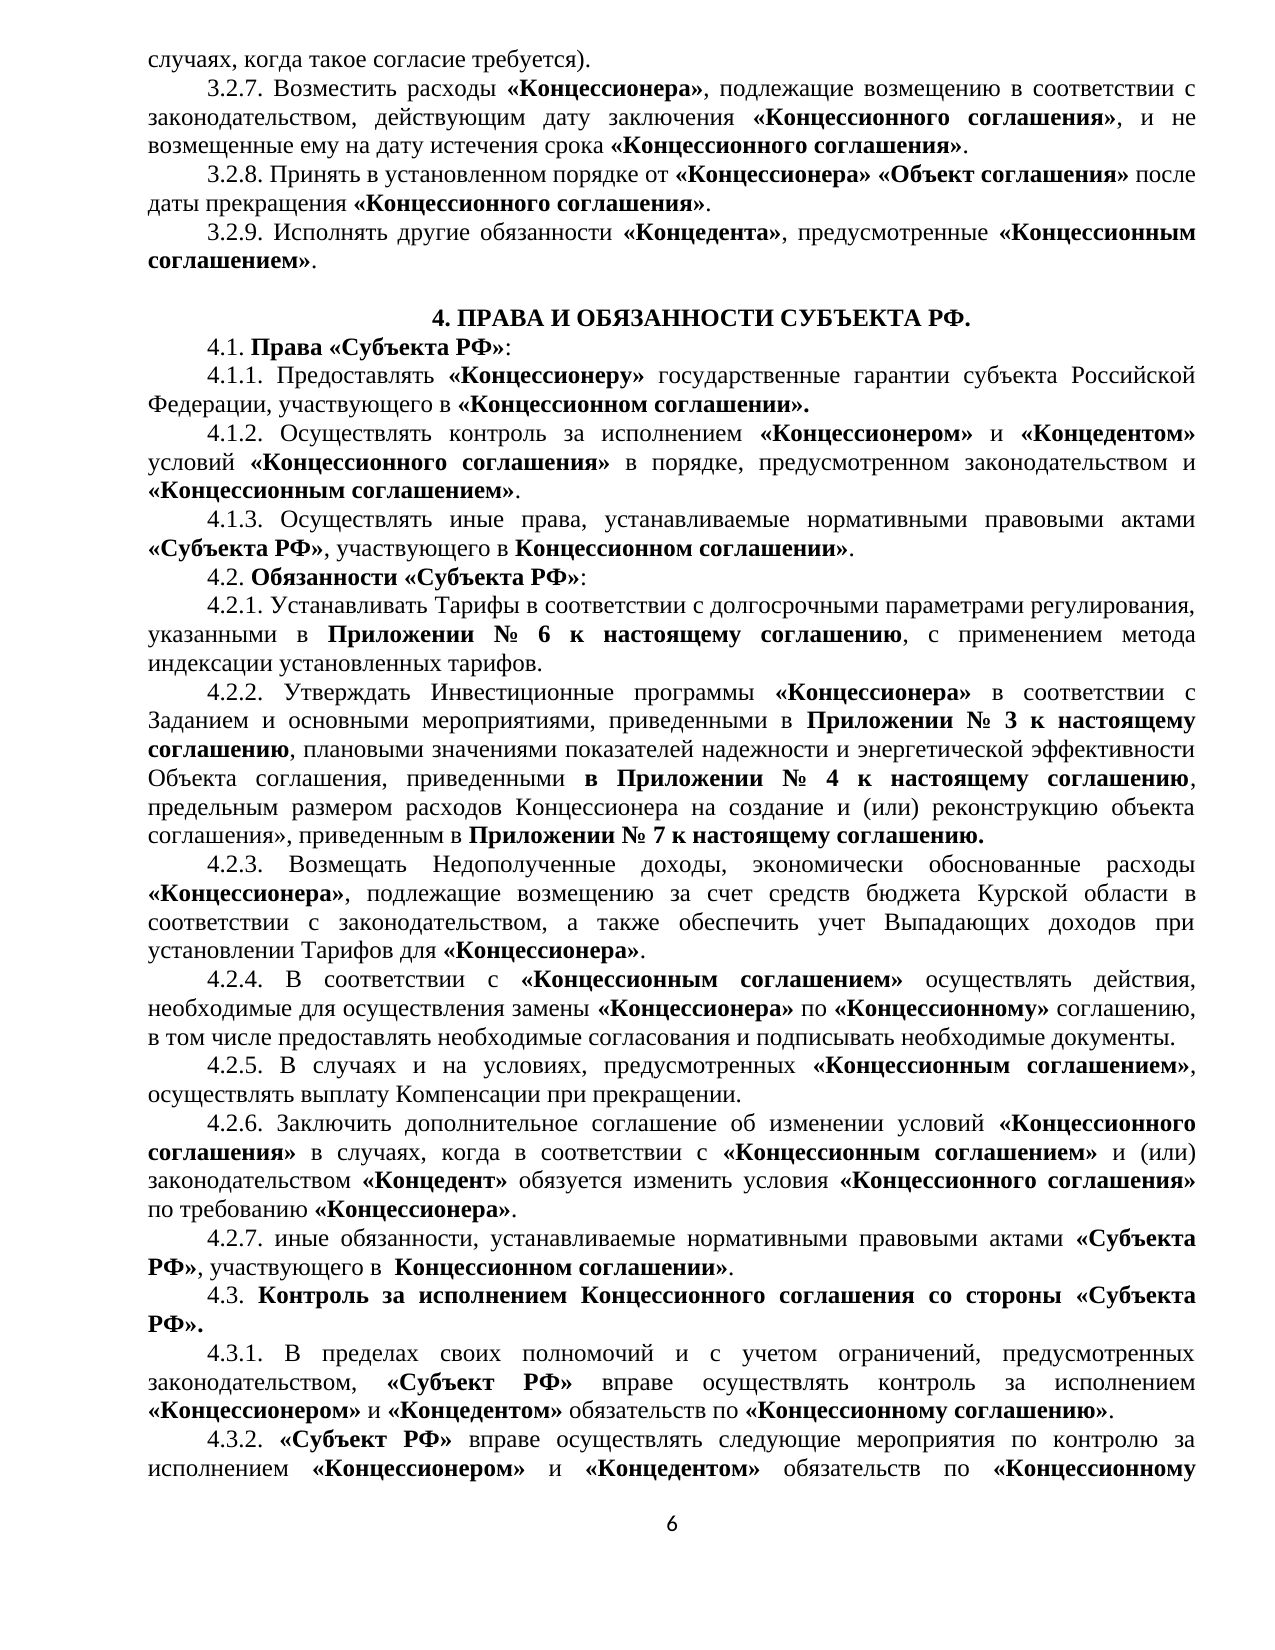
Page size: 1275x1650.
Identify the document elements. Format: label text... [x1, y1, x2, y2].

text 4.1.1. Предоставлять «Концессионеру» государственные гарантии субъекта Российской Федерации, участвующего в «Концессионном соглашении». [148, 361, 1196, 418]
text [148, 44, 1196, 73]
text 3.2.7. Возместить расходы «Концессионера», подлежащие возмещению в соответствии с законодательством, действующим дату заключения «Концессионного соглашения», и не возмещенные ему на дату истечения срока «Концессионного соглашения». [148, 73, 1196, 159]
text 4.2.4. В соответствии с «Концессионным соглашением» осуществлять действия, необходимые для осуществления замены «Концессионера» по «Концессионному» соглашению, в том числе предоставлять необходимые согласования и подписывать необходимые документы. [148, 964, 1196, 1051]
text 3.2.8. Принять в установленном порядке от «Концессионера» «Объект соглашения» после даты прекращения «Концессионного соглашения». [148, 159, 1196, 217]
text 4.2.7. иные обязанности, устанавливаемые нормативными правовыми актами «Субъекта РФ», участвующего в Концессионном соглашении». [148, 1223, 1196, 1281]
text 4. ПРАВА И ОБЯЗАННОСТИ СУБЪЕКТА РФ. [148, 303, 1196, 332]
text 4.2.1. Устанавливать Тарифы в соответствии с долгосрочными параметрами регулирования, указанными в Приложении № 6 к настоящему соглашению, с применением метода индексации установленных тарифов. [148, 591, 1196, 677]
text 4.2. Обязанности «Субъекта РФ»: [148, 562, 1196, 591]
text 4.2.5. В случаях и на условиях, предусмотренных «Концессионным соглашением», осуществлять выплату Компенсации при прекращении. [148, 1051, 1196, 1108]
text 4.2.6. Заключить дополнительное соглашение об изменении условий «Концессионного соглашения» в случаях, когда в соответствии с «Концессионным соглашением» и (или) законодательством «Концедент» обязуется изменить условия «Концессионного соглашения» по требованию «Концессионера». [148, 1108, 1196, 1223]
text 4.2.3. Возмещать Недополученные доходы, экономически обоснованные расходы «Концессионера», подлежащие возмещению за счет средств бюджета Курской области в соответствии с законодательством, а также обеспечить учет Выпадающих доходов при установлении Тарифов для «Концессионера». [148, 849, 1196, 964]
text 4.1.3. Осуществлять иные права, устанавливаемые нормативными правовыми актами «Субъекта РФ», участвующего в Концессионном соглашении». [148, 504, 1196, 562]
text 4.2.2. Утверждать Инвестиционные программы «Концессионера» в соответствии с Заданием и основными мероприятиями, приведенными в Приложении № 3 к настоящему соглашению, плановыми значениями показателей надежности и энергетической эффективности Объекта соглашения, приведенными в Приложении № 4 к настоящему соглашению, предельным размером расходов Концессионера на создание и (или) реконструкцию объекта соглашения», приведенным в Приложении № 7 к настоящему соглашению. [148, 677, 1196, 849]
text 4.1. Права «Субъекта РФ»: [148, 332, 1196, 361]
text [148, 1424, 1196, 1482]
text 3.2.9. Исполнять другие обязанности «Концедента», предусмотренные «Концессионным соглашением». [148, 217, 1196, 274]
text 4.1.2. Осуществлять контроль за исполнением «Концессионером» и «Концедентом» условий «Концессионного соглашения» в порядке, предусмотренном законодательством и «Концессионным соглашением». [148, 418, 1196, 504]
text 4.3. Контроль за исполнением Концессионного соглашения со стороны «Субъекта РФ». [148, 1281, 1196, 1338]
text 4.3.1. В пределах своих полномочий и с учетом ограничений, предусмотренных законодательством, «Субъект РФ» вправе осуществлять контроль за исполнением «Концессионером» и «Концедентом» обязательств по «Концессионному соглашению». [148, 1338, 1196, 1424]
